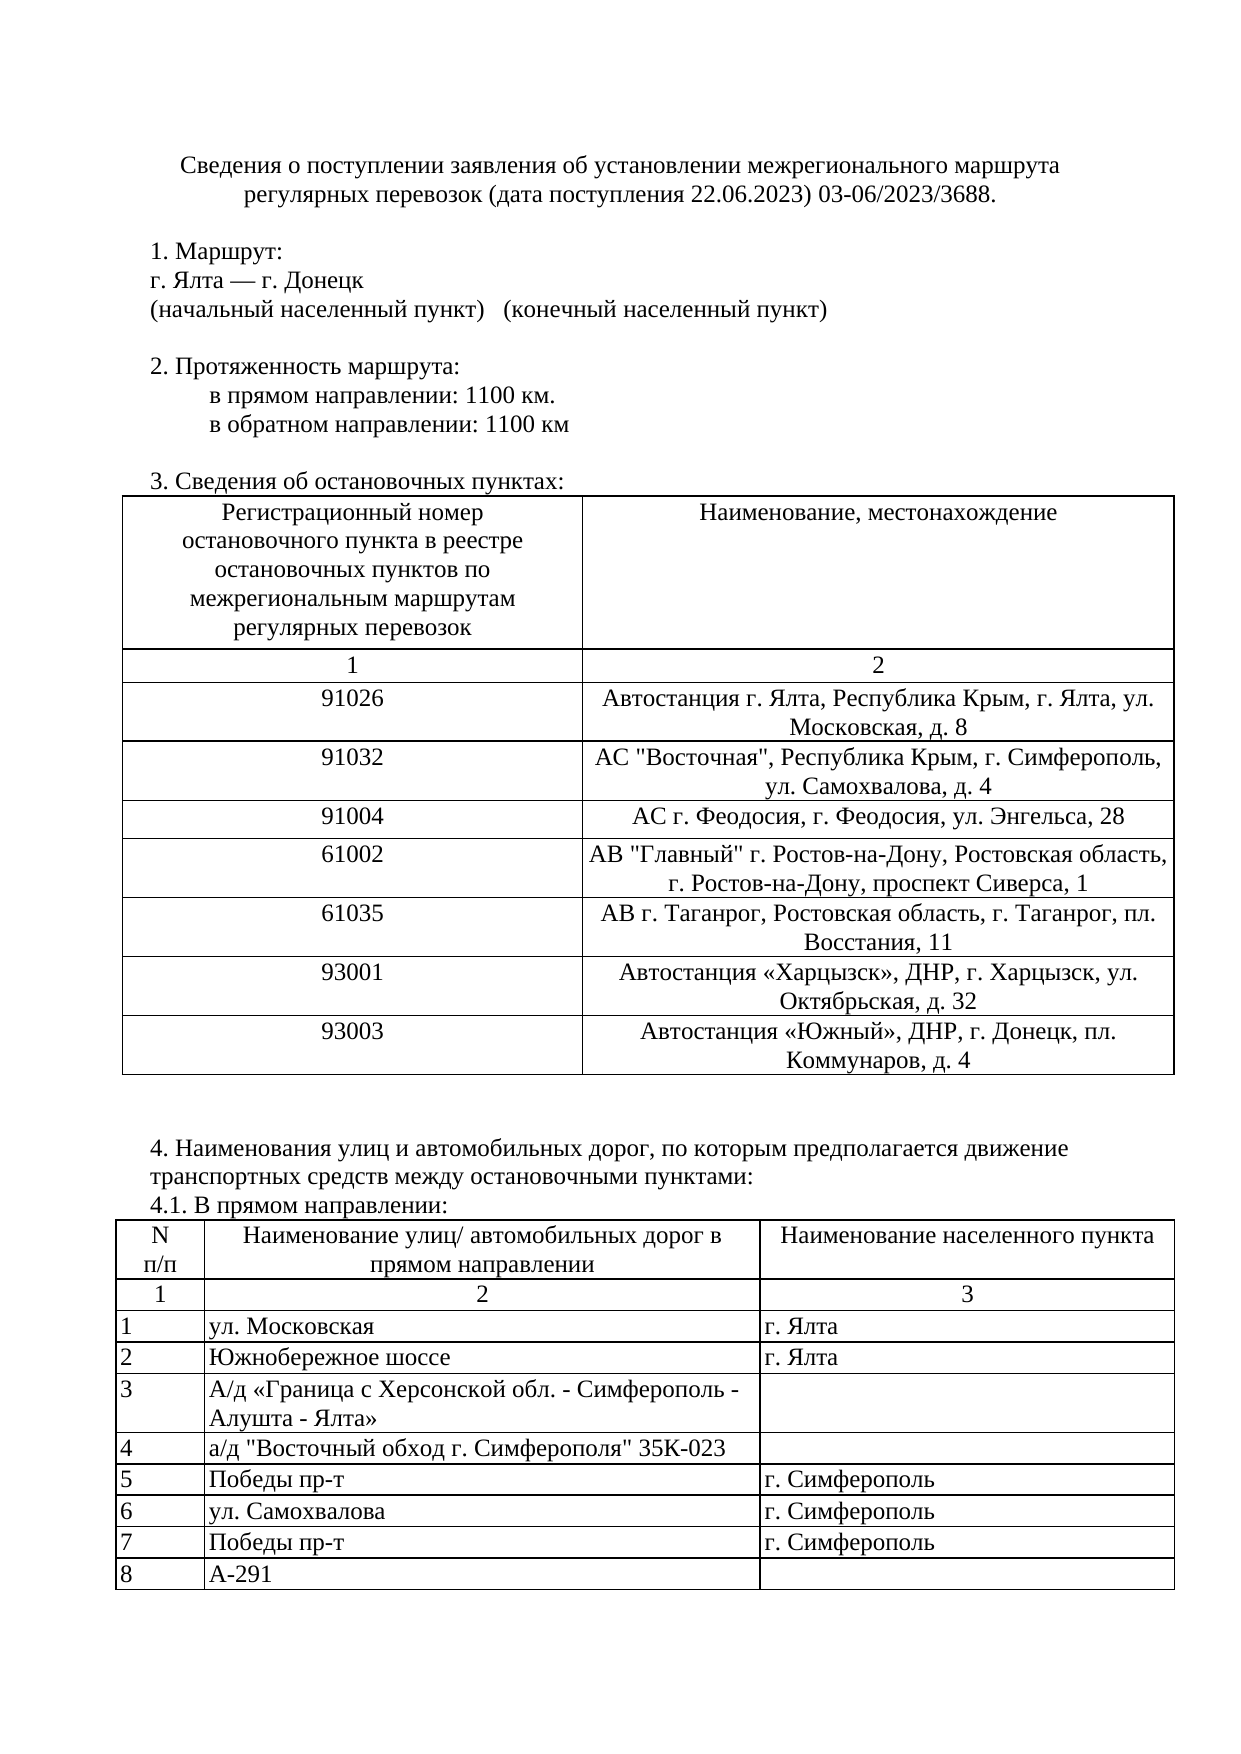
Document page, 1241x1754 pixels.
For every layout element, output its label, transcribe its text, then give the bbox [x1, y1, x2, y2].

text 3. Сведения об остановочных пунктах: [150, 466, 1090, 495]
table_cell ул. Самохвалова [205, 1496, 759, 1526]
table_cell г. Ялта [761, 1343, 1174, 1372]
table_cell г. Ялта [761, 1311, 1174, 1341]
table_cell 3 [761, 1280, 1174, 1309]
table_cell 61035 [123, 898, 582, 956]
table_cell Автостанция «Харцызск», ДНР, г. Харцызск, ул. Октябрьская, д. 32 [583, 957, 1173, 1014]
table_cell [761, 1374, 1174, 1431]
table_cell АС г. Феодосия, г. Феодосия, ул. Энгельса, 28 [583, 801, 1173, 837]
table_cell 8 [117, 1559, 204, 1589]
table_cell Автостанция «Южный», ДНР, г. Донецк, пл. Коммунаров, д. 4 [583, 1016, 1173, 1074]
table_cell 6 [117, 1496, 204, 1526]
table_cell г. Симферополь [761, 1496, 1174, 1526]
text г. Ялта — г. Донецк [150, 265, 1090, 294]
text в прямом направлении: 1100 км. [150, 380, 1090, 409]
table_cell [761, 1559, 1174, 1589]
text 2. Протяженность маршрута: [150, 351, 1090, 380]
table_cell 2 [205, 1280, 759, 1309]
table_cell а/д "Восточный обход г. Симферополя" 35К-023 [205, 1433, 759, 1463]
text 1. Маршрут: [150, 236, 1090, 265]
table_cell 93003 [123, 1016, 582, 1074]
table_cell 1 [117, 1311, 204, 1341]
table_cell Победы пр-т [205, 1465, 759, 1494]
table_cell Южнобережное шоссе [205, 1343, 759, 1372]
table_cell АВ г. Таганрог, Ростовская область, г. Таганрог, пл. Восстания, 11 [583, 898, 1173, 956]
table_cell 61002 [123, 839, 582, 896]
table_cell 1 [123, 650, 582, 681]
table_cell А-291 [205, 1559, 759, 1589]
table_cell Автостанция г. Ялта, Республика Крым, г. Ялта, ул. Московская, д. 8 [583, 683, 1173, 740]
table_cell 7 [117, 1527, 204, 1557]
table_header Наименование, местонахождение [583, 497, 1173, 648]
table_cell 91004 [123, 801, 582, 837]
text 4. Наименования улиц и автомобильных дорог, по которым предполагается движение транспортных средств между остановочными пунктами: [150, 1133, 1090, 1190]
table_cell 3 [117, 1374, 204, 1431]
text в обратном направлении: 1100 км [150, 409, 1090, 437]
table_cell 5 [117, 1465, 204, 1494]
table_header Регистрационный номер остановочного пункта в реестре остановочных пунктов по межрегиональным маршрутам регулярных перевозок [123, 497, 582, 648]
table_cell 93001 [123, 957, 582, 1014]
table_cell А/д «Граница с Херсонской обл. - Симферополь - Алушта - Ялта» [205, 1374, 759, 1431]
table_cell АС "Восточная", Республика Крым, г. Симферополь, ул. Самохвалова, д. 4 [583, 742, 1173, 799]
table_cell 91026 [123, 683, 582, 740]
table_cell 2 [583, 650, 1173, 681]
table_cell Победы пр-т [205, 1527, 759, 1557]
text (начальный населенный пункт) (конечный населенный пункт) [150, 294, 1090, 322]
table_cell АВ "Главный" г. Ростов-на-Дону, Ростовская область, г. Ростов-на-Дону, проспект Сиверса, 1 [583, 839, 1173, 896]
table_header Наименование населенного пункта [761, 1221, 1174, 1278]
table_cell 4 [117, 1433, 204, 1463]
text 4.1. В прямом направлении: [150, 1190, 1090, 1219]
table_cell г. Симферополь [761, 1465, 1174, 1494]
table_header N п/п [117, 1221, 204, 1278]
table_cell 1 [117, 1280, 204, 1309]
table_cell [761, 1433, 1174, 1463]
table_cell 91032 [123, 742, 582, 799]
table_cell 2 [117, 1343, 204, 1372]
table_header Наименование улиц/ автомобильных дорог в прямом направлении [205, 1221, 759, 1278]
text Сведения о поступлении заявления об установлении межрегионального маршрута регулярных перевозок (дата поступления 22.06.2023) 03-06/2023/3688. [150, 150, 1090, 207]
table_cell ул. Московская [205, 1311, 759, 1341]
table_cell г. Симферополь [761, 1527, 1174, 1557]
